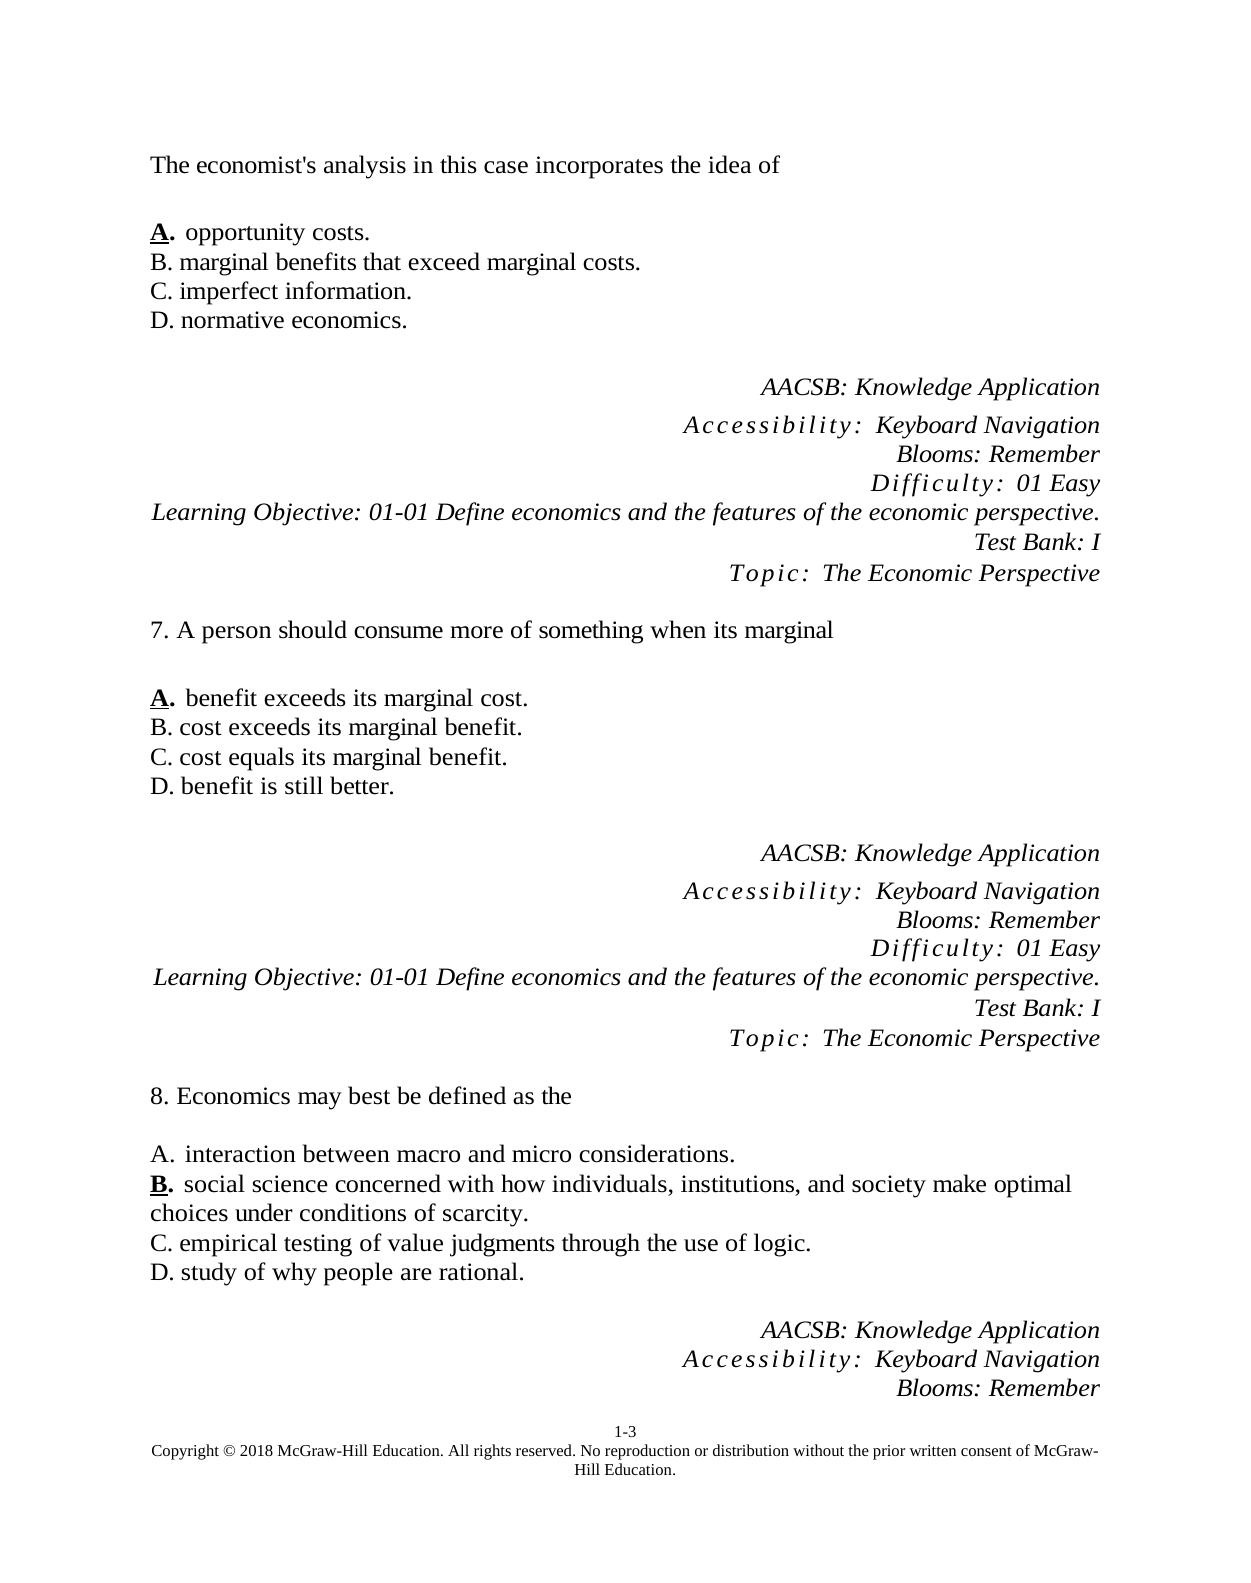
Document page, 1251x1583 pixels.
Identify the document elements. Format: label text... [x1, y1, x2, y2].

text AACSB: Knowledge Application [150, 372, 1100, 401]
text C. imperfect information. [150, 276, 1100, 305]
text Difficulty: 01 Easy [150, 468, 1100, 497]
text 7. A person should consume more of something when its marginal [150, 616, 1100, 644]
text Blooms: Remember [150, 1373, 1100, 1402]
text D. benefit is still better. [150, 771, 1100, 800]
text AACSB: Knowledge Application [150, 838, 1100, 867]
text Test Bank: I [150, 993, 1100, 1022]
text C. cost equals its marginal benefit. [150, 742, 1100, 771]
text A. benefit exceeds its marginal cost. [150, 683, 1100, 712]
text B. cost exceeds its marginal benefit. [150, 712, 1100, 741]
text Blooms: Remember [150, 439, 1100, 468]
text 8. Economics may best be defined as the [150, 1081, 1100, 1110]
text Topic: The Economic Perspective [150, 558, 1100, 587]
text Accessibility: Keyboard Navigation [150, 876, 1100, 905]
text AACSB: Knowledge Application [150, 1316, 1100, 1344]
text C. empirical testing of value judgments through the use of logic. [150, 1228, 1100, 1256]
text Topic: The Economic Perspective [150, 1023, 1100, 1052]
text Learning Objective: 01-01 Define economics and the features of the economic perspective. [150, 497, 1100, 525]
text The economist's analysis in this case incorporates the idea of [150, 150, 1100, 179]
text Difficulty: 01 Easy [150, 933, 1100, 962]
text Blooms: Remember [150, 905, 1100, 933]
text D. study of why people are rational. [150, 1257, 1100, 1286]
text B. social science concerned with how individuals, institutions, and society make optimal choices under conditions of scarcity. [150, 1169, 1100, 1227]
text B. marginal benefits that exceed marginal costs. [150, 247, 1100, 275]
text Learning Objective: 01-01 Define economics and the features of the economic perspective. [150, 962, 1100, 991]
text Accessibility: Keyboard Navigation [150, 410, 1100, 439]
text A. opportunity costs. [150, 217, 1100, 246]
text Accessibility: Keyboard Navigation [150, 1344, 1100, 1373]
text Test Bank: I [150, 527, 1100, 556]
text D. normative economics. [150, 306, 1100, 334]
text A. interaction between macro and micro considerations. [150, 1139, 1100, 1168]
